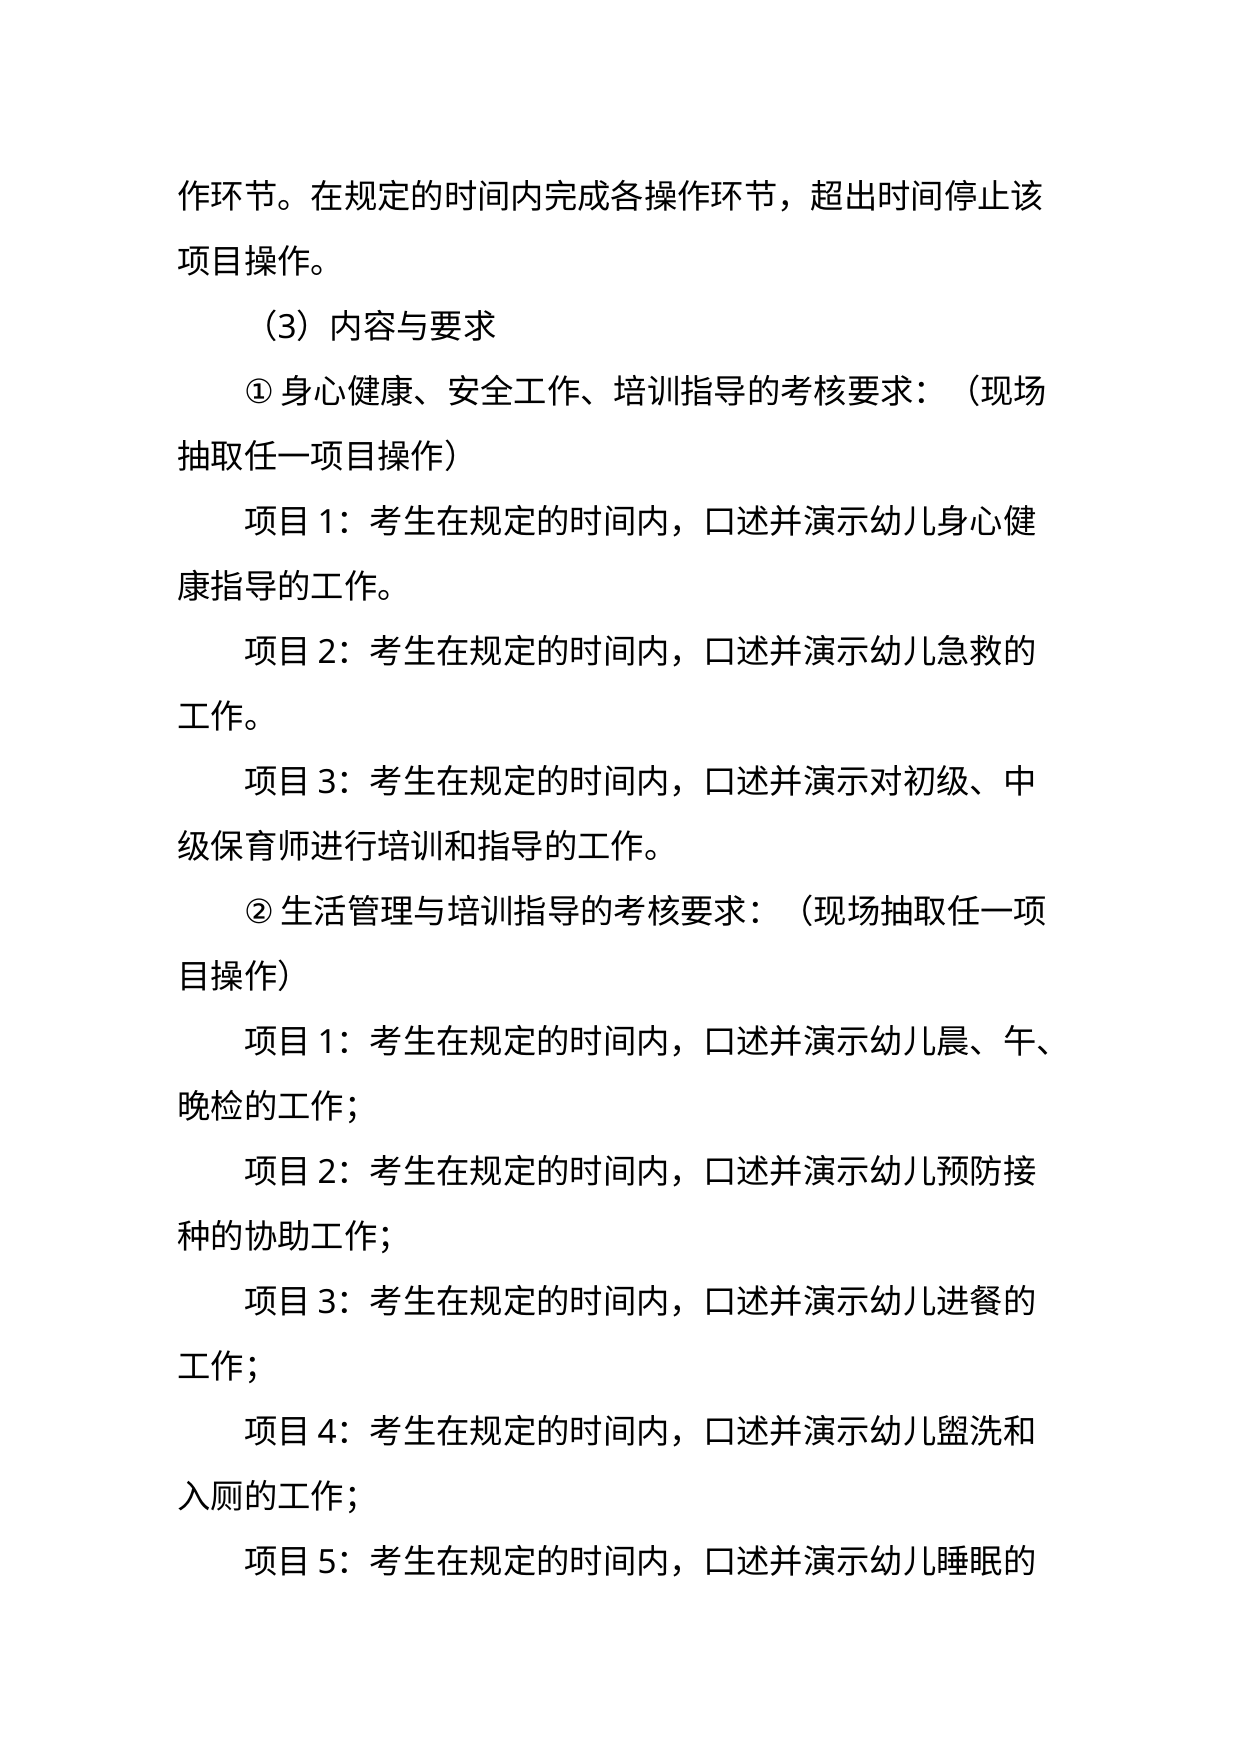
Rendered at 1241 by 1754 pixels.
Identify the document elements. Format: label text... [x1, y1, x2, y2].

text 项目4：考生在规定的时间内，口述并演示幼儿盥洗和入厕的工作； [177, 1397, 1056, 1527]
text 项目1：考生在规定的时间内，口述并演示幼儿晨、午、晚检的工作； [177, 1007, 1056, 1137]
text ②生活管理与培训指导的考核要求：（现场抽取任一项目操作） [177, 877, 1056, 1007]
text 项目3：考生在规定的时间内，口述并演示幼儿进餐的工作； [177, 1267, 1056, 1397]
text ①身心健康、安全工作、培训指导的考核要求：（现场抽取任一项目操作） [177, 357, 1056, 487]
text 项目2：考生在规定的时间内，口述并演示幼儿预防接种的协助工作； [177, 1137, 1056, 1267]
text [177, 1527, 1056, 1592]
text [177, 162, 1056, 292]
text （3）内容与要求 [177, 292, 1056, 357]
text 项目1：考生在规定的时间内，口述并演示幼儿身心健康指导的工作。 [177, 487, 1056, 617]
text 项目2：考生在规定的时间内，口述并演示幼儿急救的工作。 [177, 617, 1056, 747]
text 项目3：考生在规定的时间内，口述并演示对初级、中级保育师进行培训和指导的工作。 [177, 747, 1056, 877]
